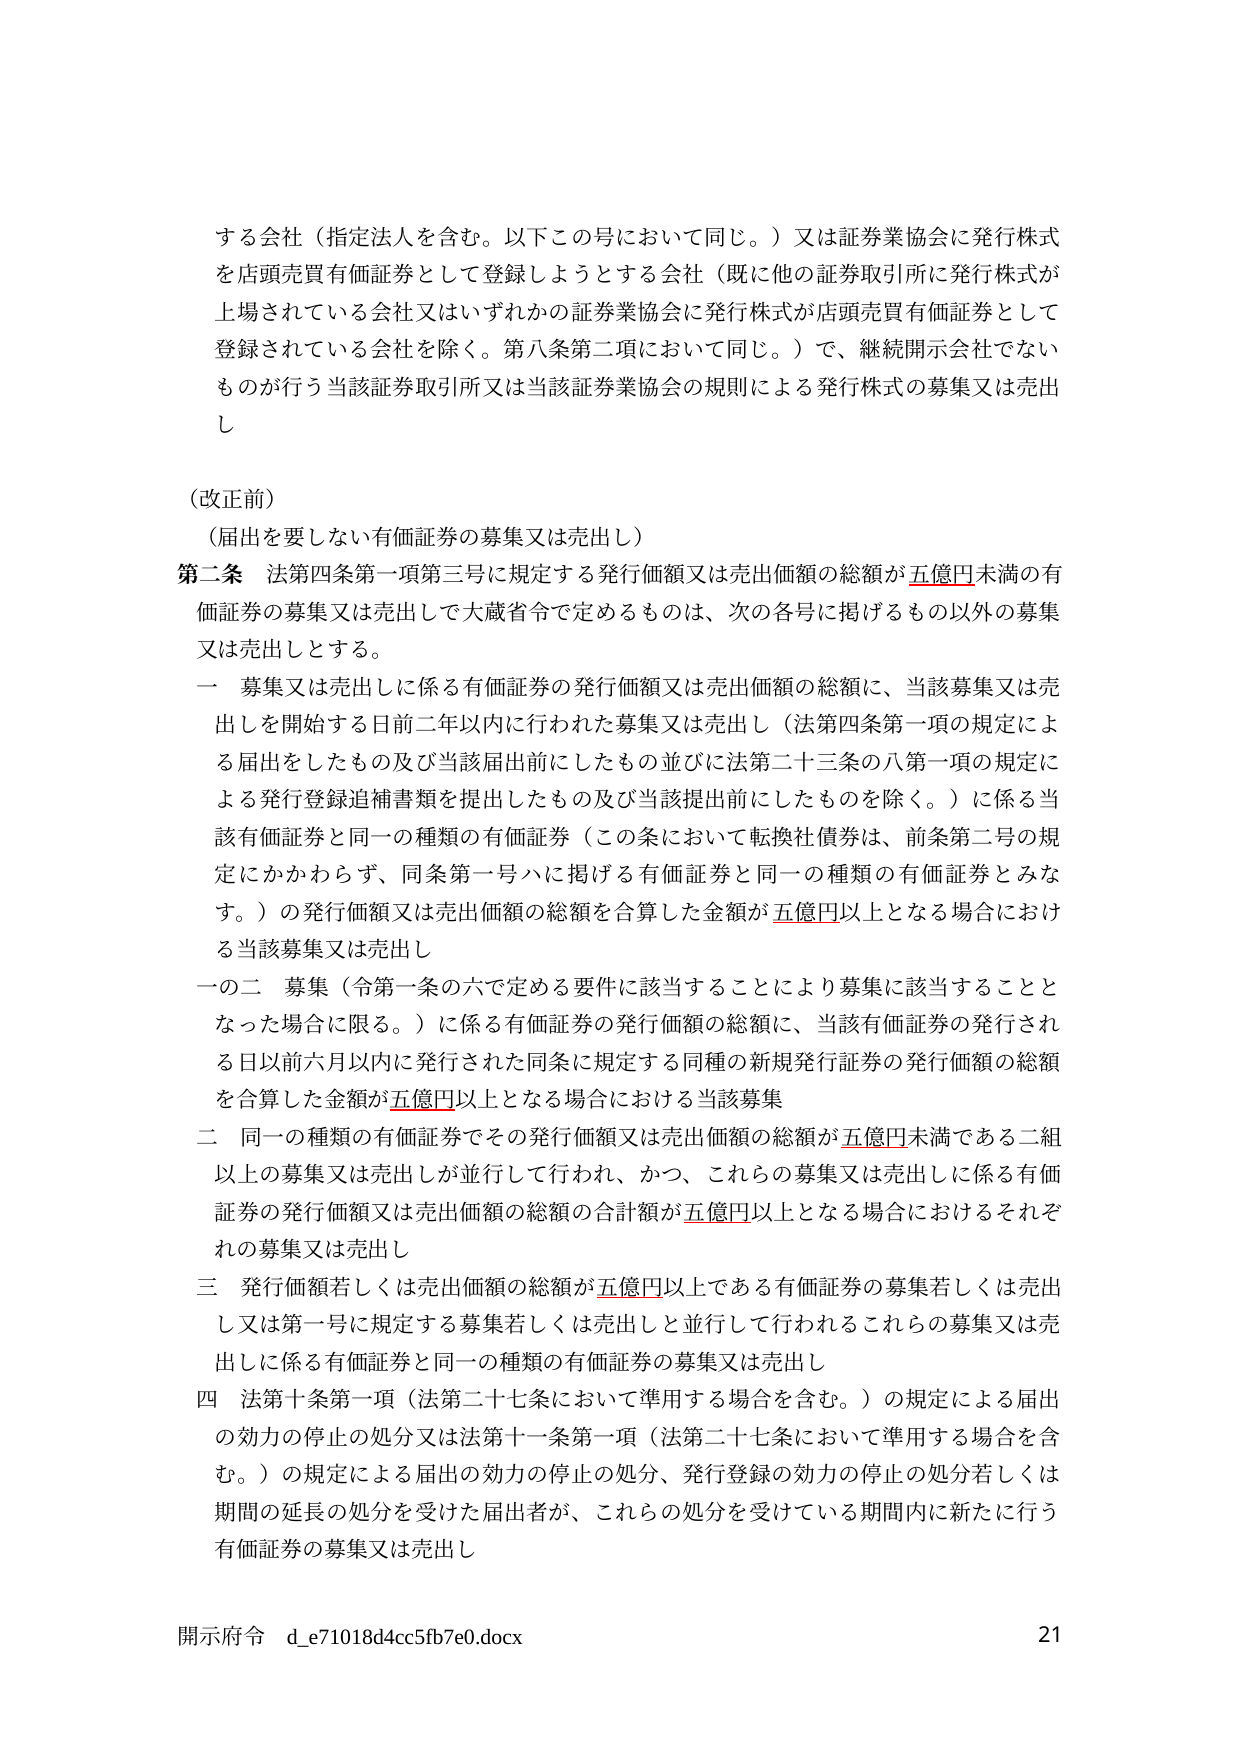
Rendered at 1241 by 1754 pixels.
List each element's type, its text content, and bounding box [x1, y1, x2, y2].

text 二 同一の種類の有価証券でその発行価額又は売出価額の総額が五億円未満である二組以上の募集又は売出しが並行して行われ、かつ、これらの募集又は売出しに係る有価証券の発行価額又は売出価額の総額の合計額が五億円以上となる場合におけるそれぞれの募集又は売出し [196, 1117, 1063, 1267]
text （届出を要しない有価証券の募集又は売出し） [196, 517, 1063, 554]
text 第二条 法第四条第一項第三号に規定する発行価額又は売出価額の総額が五億円未満の有価証券の募集又は売出しで大蔵省令で定めるものは、次の各号に掲げるもの以外の募集又は売出しとする。 [177, 554, 1063, 667]
text 一の二 募集（令第一条の六で定める要件に該当することにより募集に該当することとなった場合に限る。）に係る有価証券の発行価額の総額に、当該有価証券の発行される日以前六月以内に発行された同条に規定する同種の新規発行証券の発行価額の総額を合算した金額が五億円以上となる場合における当該募集 [196, 967, 1063, 1117]
text 一 募集又は売出しに係る有価証券の発行価額又は売出価額の総額に、当該募集又は売出しを開始する日前二年以内に行われた募集又は売出し（法第四条第一項の規定による届出をしたもの及び当該届出前にしたもの並びに法第二十三条の八第一項の規定による発行登録追補書類を提出したもの及び当該提出前にしたものを除く。）に係る当該有価証券と同一の種類の有価証券（この条において転換社債券は、前条第二号の規定にかかわらず、同条第一号ハに掲げる有価証券と同一の種類の有価証券とみなす。）の発行価額又は売出価額の総額を合算した金額が五億円以上となる場合における当該募集又は売出し [196, 667, 1063, 967]
text （改正前） [177, 479, 1063, 517]
text 三 発行価額若しくは売出価額の総額が五億円以上である有価証券の募集若しくは売出し又は第一号に規定する募集若しくは売出しと並行して行われるこれらの募集又は売出しに係る有価証券と同一の種類の有価証券の募集又は売出し [196, 1267, 1063, 1379]
text 四 法第十条第一項（法第二十七条において準用する場合を含む。）の規定による届出の効力の停止の処分又は法第十一条第一項（法第二十七条において準用する場合を含む。）の規定による届出の効力の停止の処分、発行登録の効力の停止の処分若しくは期間の延長の処分を受けた届出者が、これらの処分を受けている期間内に新たに行う有価証券の募集又は売出し [196, 1379, 1063, 1567]
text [196, 217, 1063, 442]
